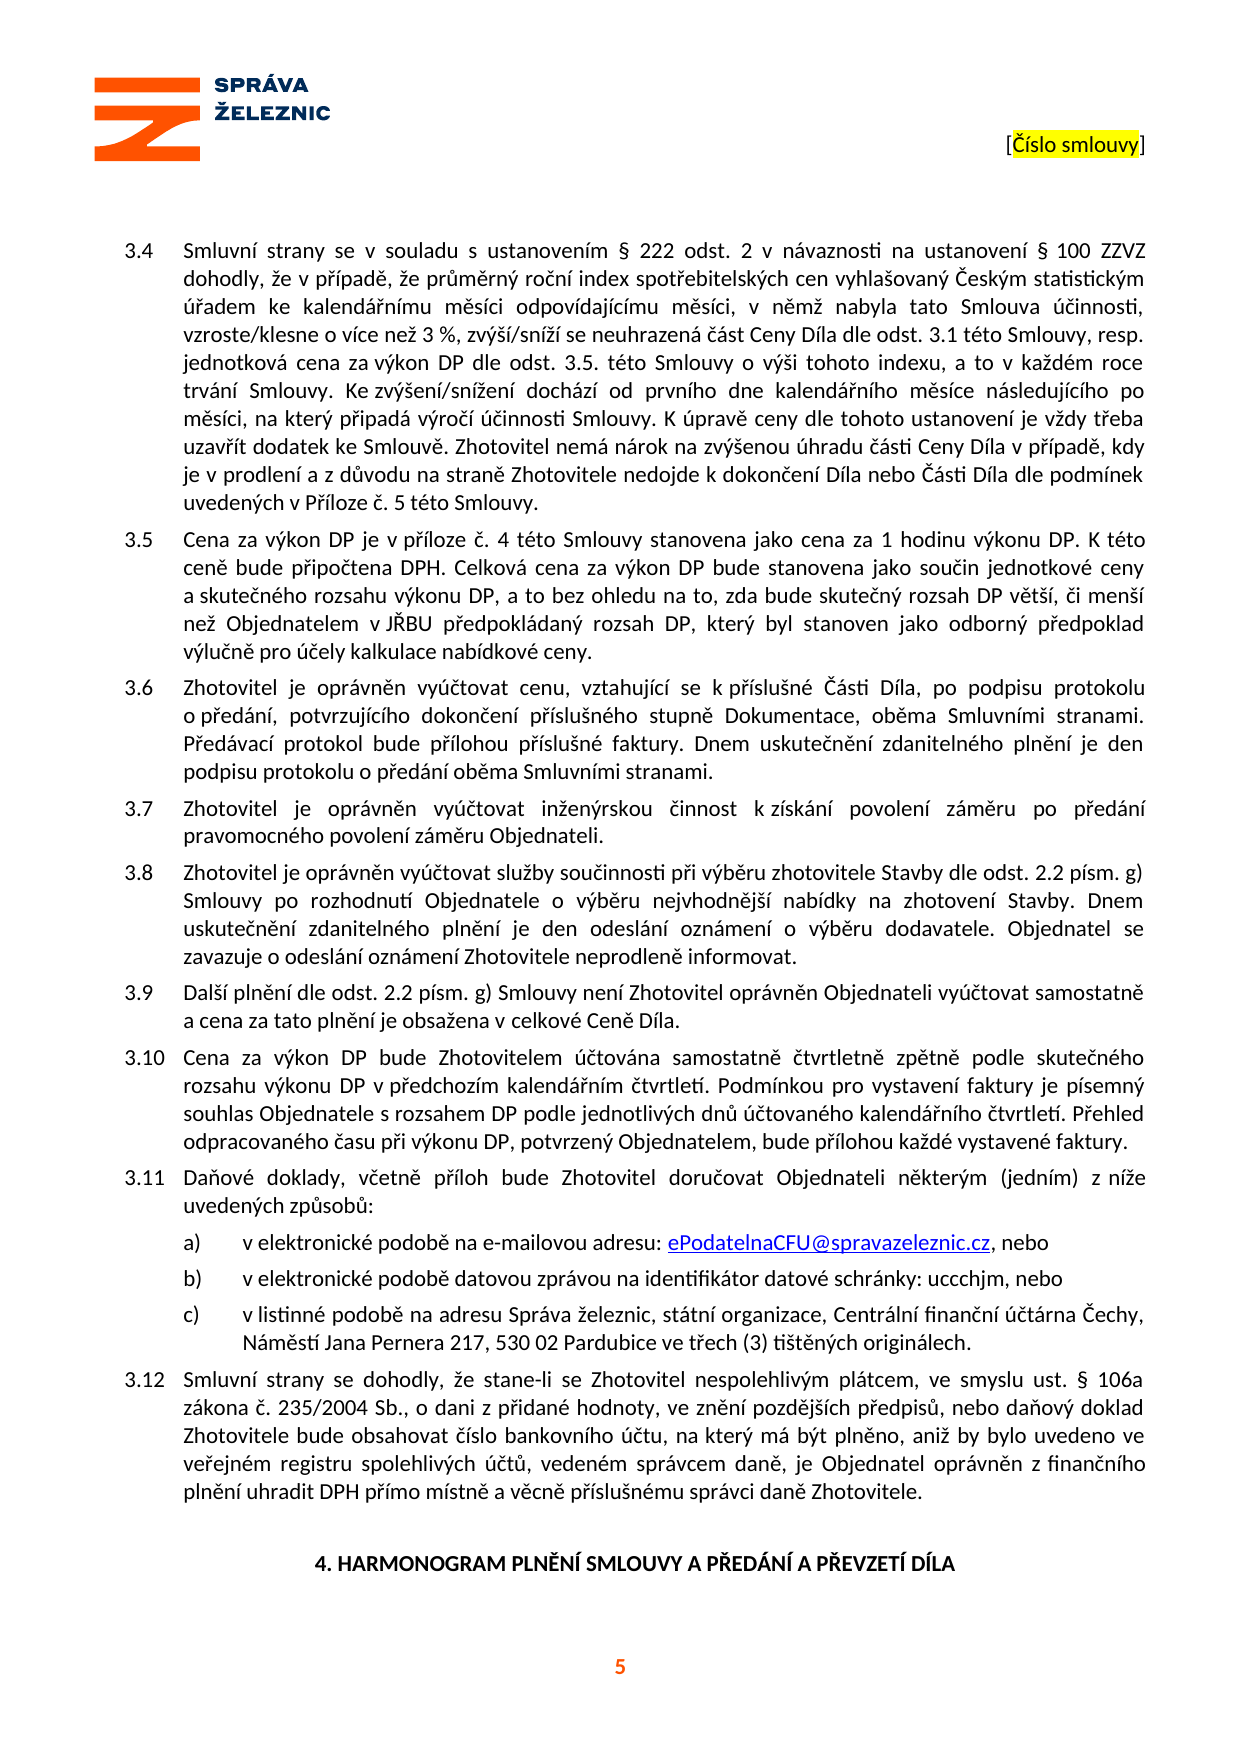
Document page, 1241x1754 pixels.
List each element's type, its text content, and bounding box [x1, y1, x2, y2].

text Cena za výkon DP bude Zhotovitelem účtována samostatně čtvrtletně zpětně podle skutečného rozsahu výkonu DP v předchozím kalendářním čtvrtletí. Podmínkou pro vystavení faktury je písemný souhlas Objednatele s rozsahem DP podle jednotlivých dnů účtovaného kalendářního čtvrtletí. Přehled odpracovaného času při výkonu DP, potvrzený Objednatelem, bude přílohou každé vystavené faktury. [124, 1043, 1146, 1155]
list v listinné podobě na adresu Správa železnic, státní organizace, Centrální finanční účtárna Čechy, Náměstí Jana Pernera 217, 530 02 Pardubice ve třech (3) tištěných originálech. [183, 1300, 1146, 1356]
text Další plnění dle odst. 2.2 písm. g) Smlouvy není Zhotovitel oprávněn Objednateli vyúčtovat samostatně a cena za tato plnění je obsažena v celkové Ceně Díla. [124, 978, 1146, 1034]
text Smluvní strany se dohodly, že stane-li se Zhotovitel nespolehlivým plátcem, ve smyslu ust. § 106a zákona č. 235/2004 Sb., o dani z přidané hodnoty, ve znění pozdějších předpisů, nebo daňový doklad Zhotovitele bude obsahovat číslo bankovního účtu, na který má být plněno, aniž by bylo uvedeno ve veřejném registru spolehlivých účtů, vedeném správcem daně, je Objednatel oprávněn z finančního plnění uhradit DPH přímo místně a věcně příslušnému správci daně Zhotovitele. [124, 1365, 1146, 1505]
list v elektronické podobě datovou zprávou na identifikátor datové schránky: uccchjm, nebo [183, 1264, 1146, 1292]
text Zhotovitel je oprávněn vyúčtovat služby součinnosti při výběru zhotovitele Stavby dle odst. 2.2 písm. g) Smlouvy po rozhodnutí Objednatele o výběru nejvhodnější nabídky na zhotovení Stavby. Dnem uskutečnění zdanitelného plnění je den odeslání oznámení o výběru dodavatele. Objednatel se zavazuje o odeslání oznámení Zhotovitele neprodleně informovat. [124, 858, 1146, 970]
text Daňové doklady, včetně příloh bude Zhotovitel doručovat Objednateli některým (jedním) z níže uvedených způsobů: [124, 1163, 1146, 1219]
text Cena za výkon DP je v příloze č. 4 této Smlouvy stanovena jako cena za 1 hodinu výkonu DP. K této ceně bude připočtena DPH. Celková cena za výkon DP bude stanovena jako součin jednotkové ceny a skutečného rozsahu výkonu DP, a to bez ohledu na to, zda bude skutečný rozsah DP větší, či menší než Objednatelem v JŘBU předpokládaný rozsah DP, který byl stanoven jako odborný předpoklad výlučně pro účely kalkulace nabídkové ceny. [124, 525, 1146, 665]
subtitle HARMONOGRAM PLNĚNÍ SMLOUVY A PŘEDÁNÍ A PŘEVZETÍ DÍLA [124, 1549, 1146, 1577]
text Smluvní strany se v souladu s ustanovením § 222 odst. 2 v návaznosti na ustanovení § 100 ZZVZ dohodly, že v případě, že průměrný roční index spotřebitelských cen vyhlašovaný Českým statistickým úřadem ke kalendářnímu měsíci odpovídajícímu měsíci, v němž nabyla tato Smlouva účinnosti, vzroste/klesne o více než 3 %, zvýší/sníží se neuhrazená část Ceny Díla dle odst. 3.1 této Smlouvy, resp. jednotková cena za výkon DP dle odst. 3.5. této Smlouvy o výši tohoto indexu, a to v každém roce trvání Smlouvy. Ke zvýšení/snížení dochází od prvního dne kalendářního měsíce následujícího po měsíci, na který připadá výročí účinnosti Smlouvy. K úpravě ceny dle tohoto ustanovení je vždy třeba uzavřít dodatek ke Smlouvě. Zhotovitel nemá nárok na zvýšenou úhradu části Ceny Díla v případě, kdy je v prodlení a z důvodu na straně Zhotovitele nedojde k dokončení Díla nebo Části Díla dle podmínek uvedených v Příloze č. 5 této Smlouvy. [124, 236, 1146, 516]
text Zhotovitel je oprávněn vyúčtovat cenu, vztahující se k příslušné Části Díla, po podpisu protokolu o předání, potvrzujícího dokončení příslušného stupně Dokumentace, oběma Smluvními stranami. Předávací protokol bude přílohou příslušné faktury. Dnem uskutečnění zdanitelného plnění je den podpisu protokolu o předání oběma Smluvními stranami. [124, 673, 1146, 785]
text Zhotovitel je oprávněn vyúčtovat inženýrskou činnost k získání povolení záměru po předání pravomocného povolení záměru Objednateli. [124, 794, 1146, 850]
list v elektronické podobě na e-mailovou adresu: ePodatelnaCFU@spravazeleznic.cz, nebo [183, 1228, 1146, 1256]
